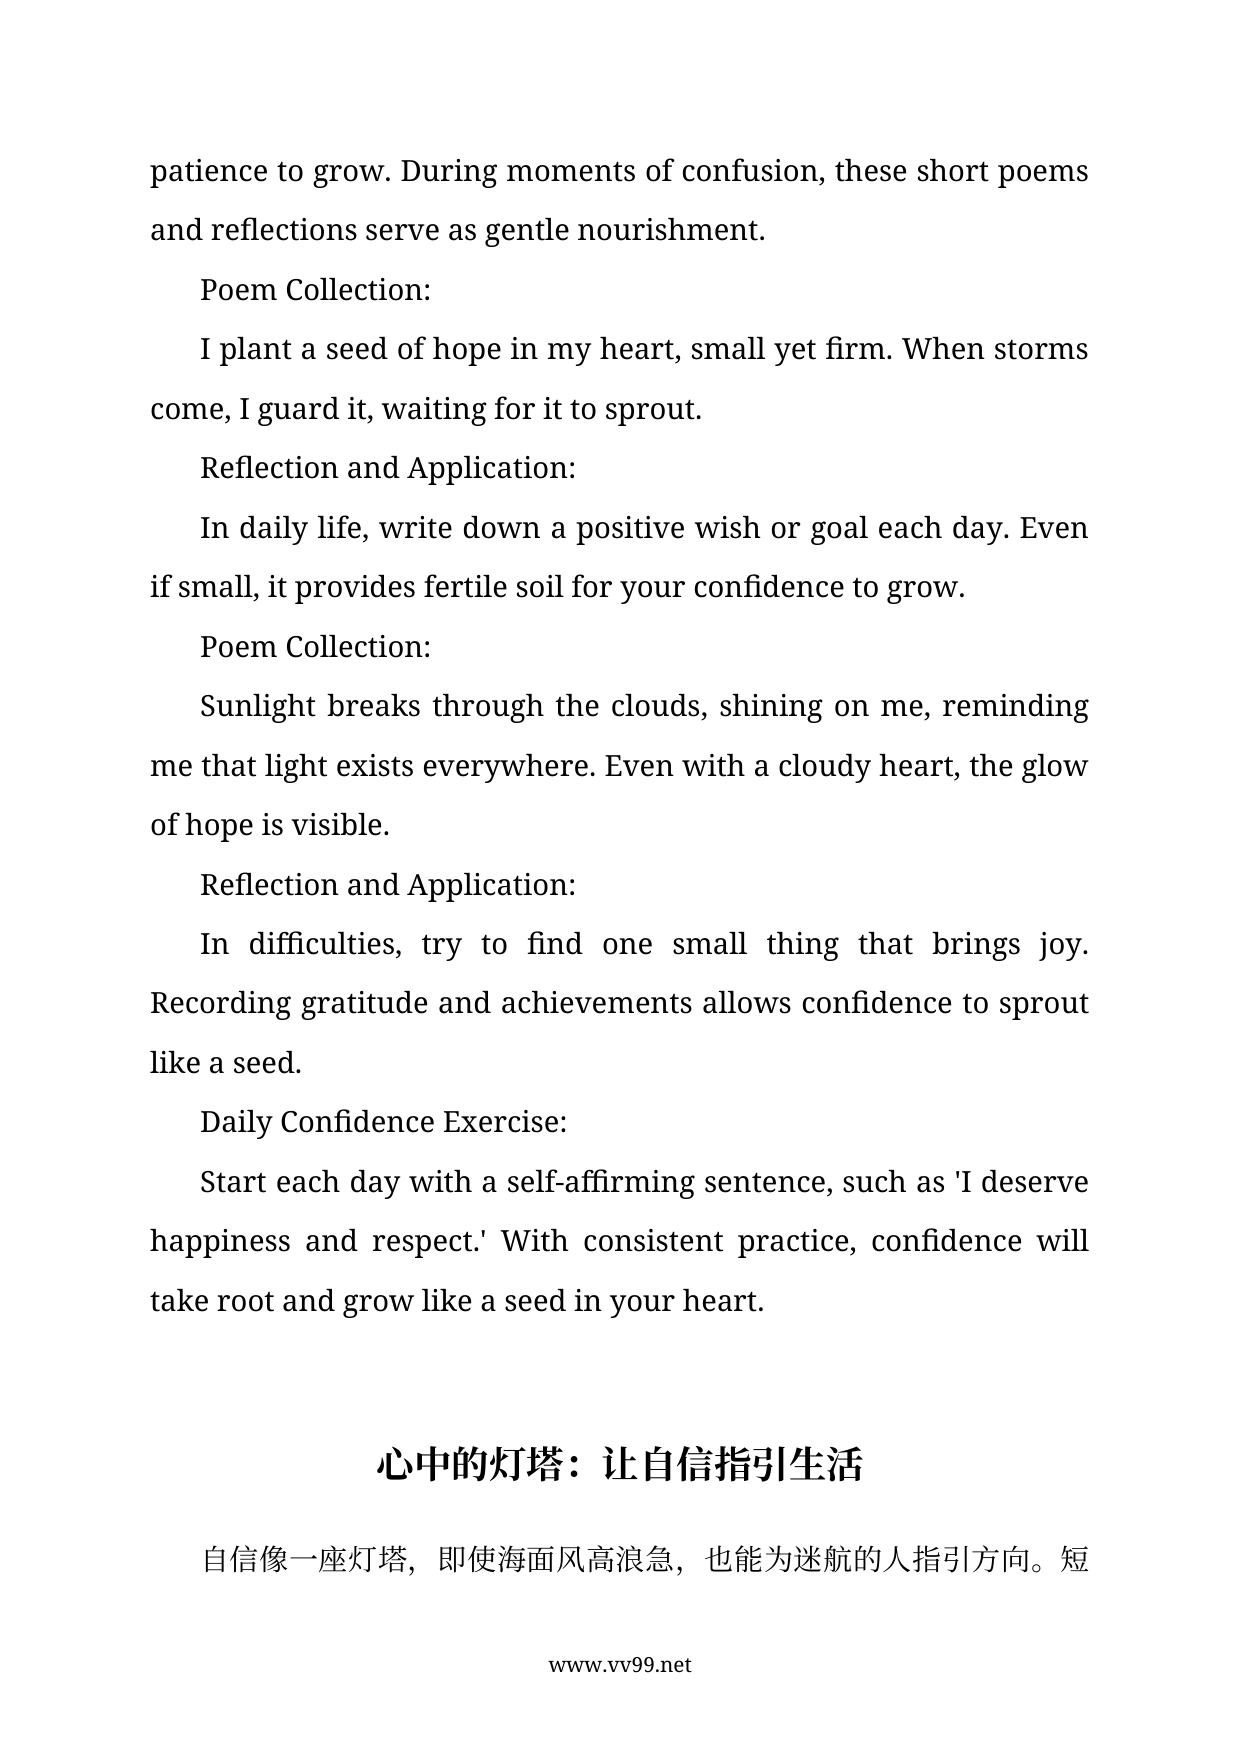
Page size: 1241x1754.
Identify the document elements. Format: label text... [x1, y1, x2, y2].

text Reflection and Application: [150, 864, 1090, 903]
text Reflection and Application: [150, 447, 1090, 487]
subtitle 心中的灯塔：让自信指引生活 [150, 1435, 1090, 1489]
text Sunlight breaks through the clouds, shining on me, reminding me that light exists everywhere. Even with a cloudy heart, the glow of hope is visible. [150, 685, 1090, 844]
text Daily Confidence Exercise: [150, 1102, 1090, 1141]
text Poem Collection: [150, 269, 1090, 309]
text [150, 1537, 1090, 1579]
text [150, 150, 1090, 249]
text In daily life, write down a positive wish or goal each day. Even if small, it provides fertile soil for your confidence to grow. [150, 507, 1090, 606]
text I plant a seed of hope in my heart, small yet firm. When storms come, I guard it, waiting for it to sprout. [150, 328, 1090, 428]
text Start each day with a self-affirming sentence, such as 'I deserve happiness and respect.' With consistent practice, confidence will take root and grow like a seed in your heart. [150, 1161, 1090, 1320]
text In difficulties, try to find one small thing that brings joy. Recording gratitude and achievements allows confidence to sprout like a seed. [150, 923, 1090, 1082]
text Poem Collection: [150, 626, 1090, 666]
